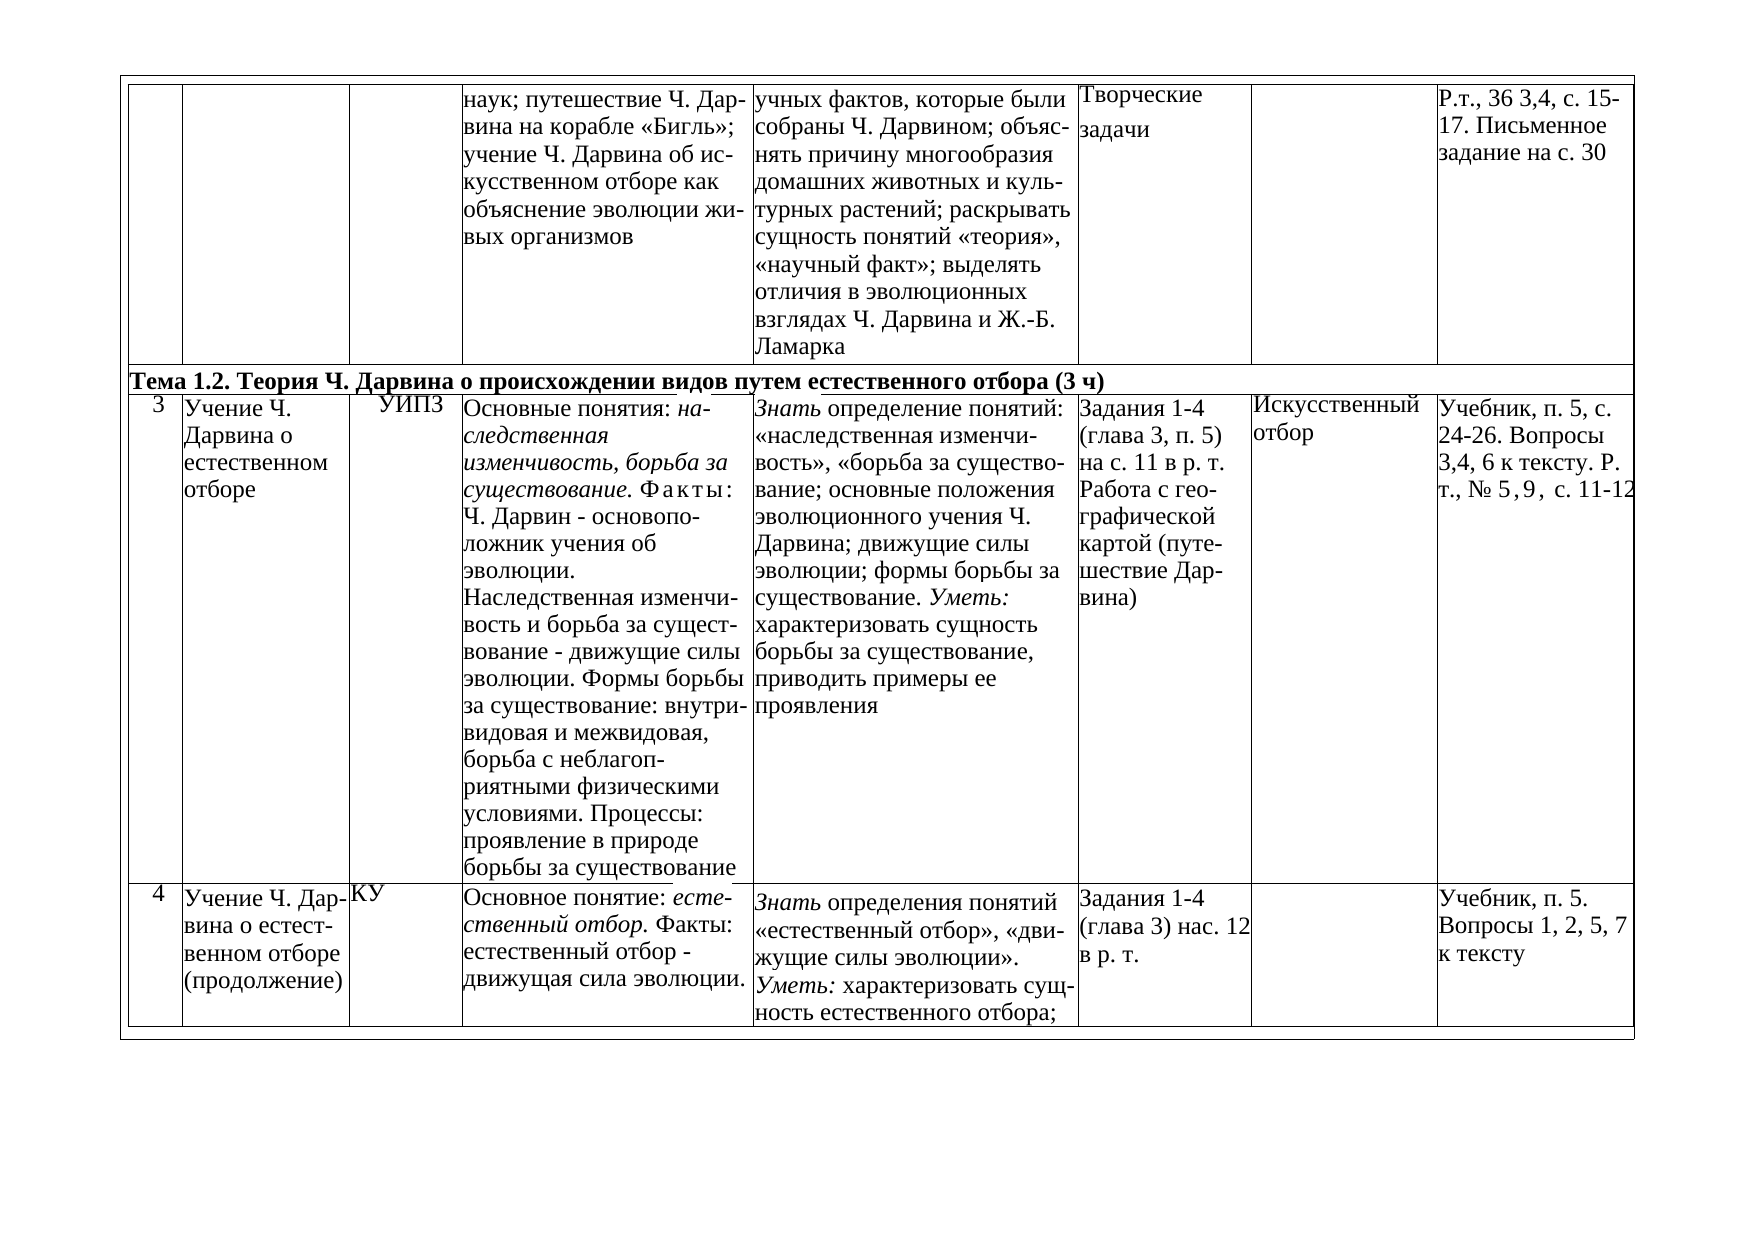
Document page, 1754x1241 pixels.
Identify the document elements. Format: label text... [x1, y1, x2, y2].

table_cell Тема 1.2. Теория Ч. Дарвина о происхождении видов путем естественного отбора (3 ч) [129, 365, 1633, 394]
table_cell Искусственный отбор [1252, 395, 1437, 883]
table_cell Учебник, п. 5. Вопросы 1, 2, 5, 7 к тексту [1438, 884, 1633, 1026]
table_cell Основное понятие: естественный отбор. Факты: естественный отбор - движущая сила эволюции. [463, 884, 753, 1026]
table_header [129, 85, 182, 364]
table_header учных фактов, которые были собраны Ч. Дарвином; объяснять причину многообразия домашних животных и культурных растений; раскрывать сущность понятий «теория», «научный факт»; выделять отличия в эволюционных взглядах Ч. Дарвина и Ж.-Б. Ламарка [754, 85, 1078, 364]
table_header [1252, 85, 1437, 364]
table_header Творческие задачи [1079, 85, 1251, 364]
table_cell Учение Ч. Дарвина о естественном отборе (продолжение) [183, 884, 349, 1026]
table_header наук; путешествие Ч. Дарвина на корабле «Бигль»; учение Ч. Дарвина об искусственном отборе как объяснение эволюции живых организмов [463, 85, 753, 364]
table_header [183, 85, 349, 364]
table_cell Задания 1-4 (глава 3) нас. 12 в р. т. [1079, 884, 1251, 1026]
table_cell 3 [129, 395, 182, 883]
table_cell Знать определения понятий «естественный отбор», «движущие силы эволюции». Уметь: характеризовать сущность естественного отбора; [754, 884, 1078, 1026]
table_cell КУ [350, 884, 462, 1026]
table_cell Учение Ч. Дарвина о естественном отборе [183, 395, 349, 883]
table_cell [1252, 884, 1437, 1026]
table_cell 4 [129, 884, 182, 1026]
table_header Р.т., 36 3,4, с. 15-17. Письменное задание на с. 30 [1438, 85, 1633, 364]
table_cell УИПЗ [350, 395, 462, 883]
table_header [350, 85, 462, 364]
table_cell Задания 1-4 (глава 3, п. 5) на с. 11 в р. т. Работа с географической картой (путешествие Дарвина) [1079, 395, 1251, 883]
table_cell Знать определение понятий: «наследственная изменчивость», «борьба за существование; основные положения эволюционного учения Ч. Дарвина; движущие силы эволюции; формы борьбы за существование. Уметь: характеризовать сущность борьбы за существование, приводить примеры ее проявления [754, 395, 1078, 883]
table_cell Учебник, п. 5, с. 24-26. Вопросы 3,4, 6 к тексту. Р. т., № 5,9, с. 11-12 [1438, 395, 1633, 883]
table_cell Основные понятия: наследственная изменчивость, борьба за существование. Факты: Ч. Дарвин - основопо-ложник учения об эволюции. Наследственная изменчивость и борьба за существование - движущие силы эволюции. Формы борьбы за существование: внутривидовая и межвидовая, борьба с неблагоп-риятными физическими условиями. Процессы: проявление в природе борьбы за существование [463, 395, 753, 883]
